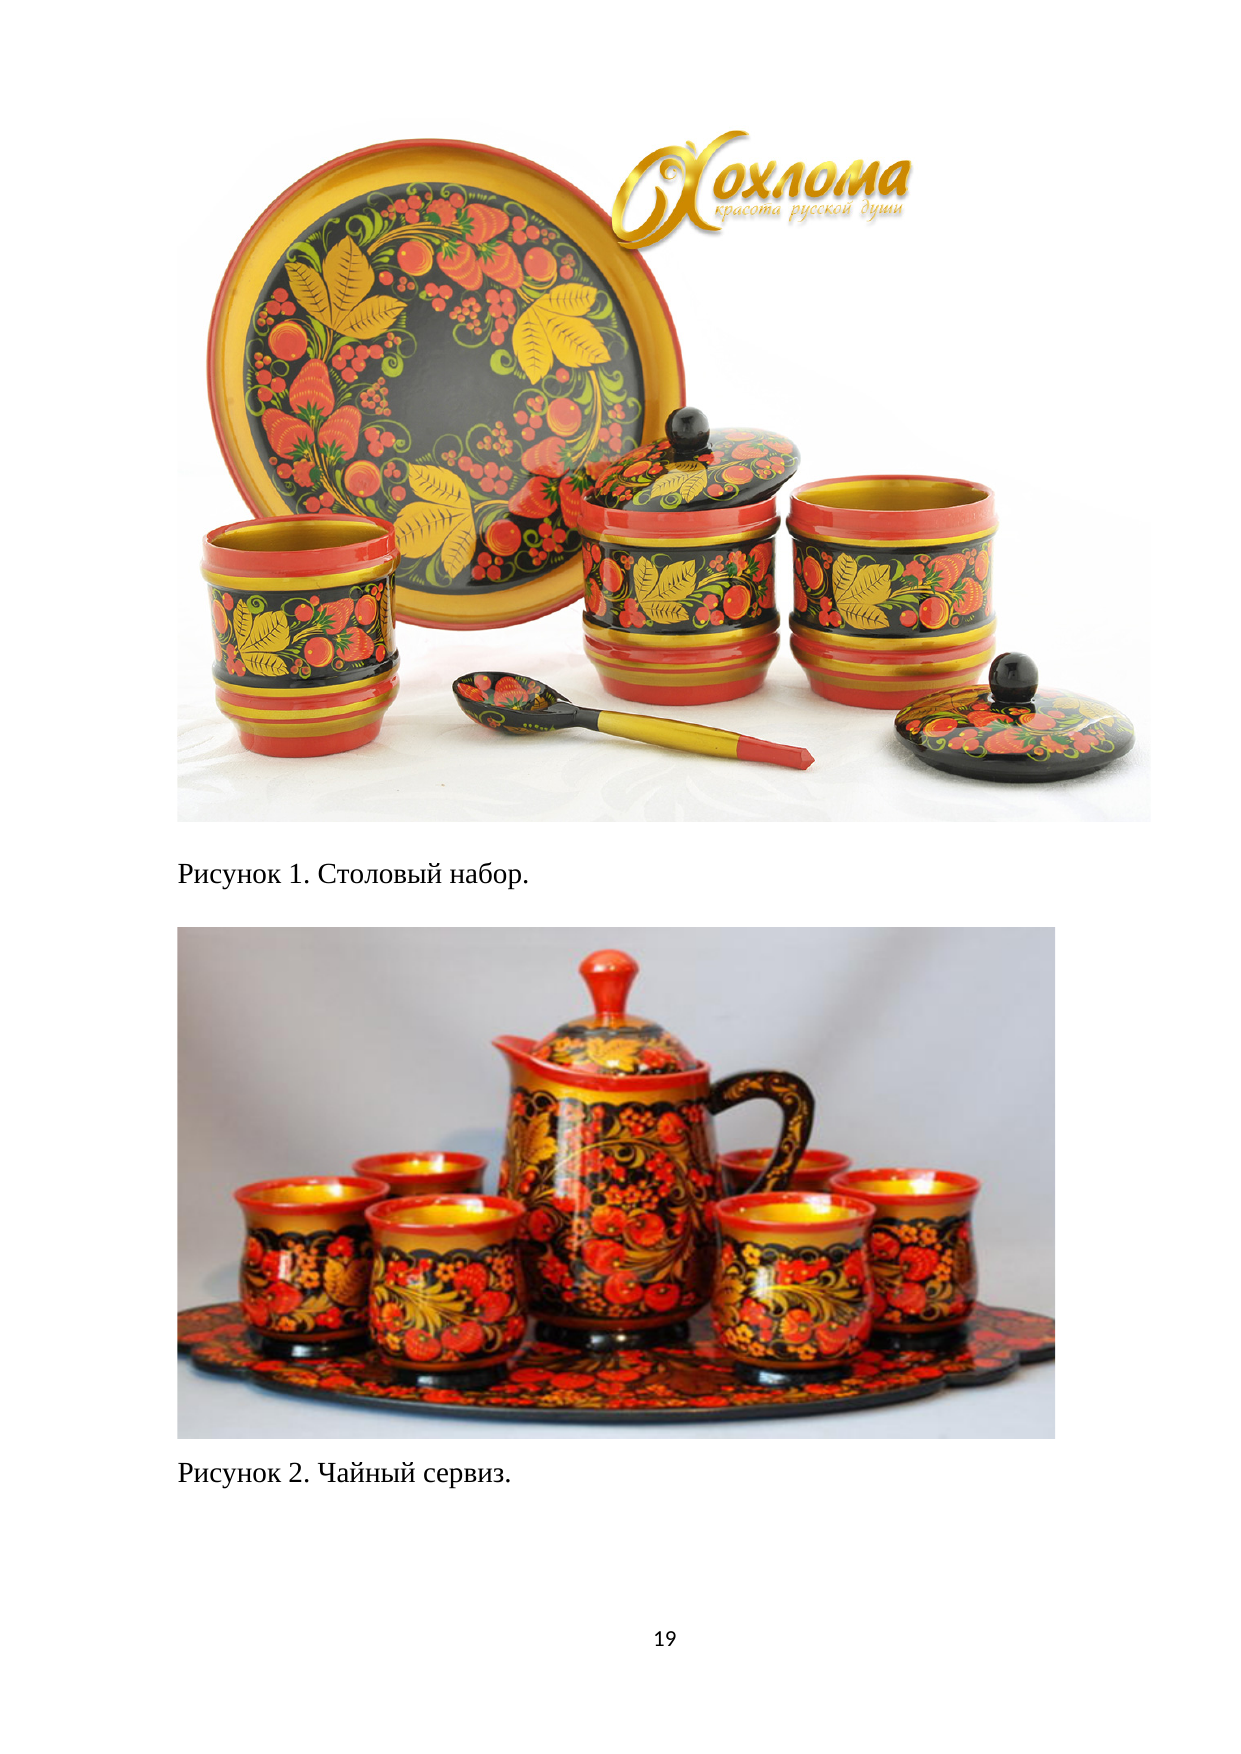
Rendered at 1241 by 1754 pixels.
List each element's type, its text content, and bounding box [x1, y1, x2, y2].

text Рисунок 1. Столовый набор. [177, 856, 1152, 889]
picture [177, 118, 1151, 822]
picture [177, 927, 1056, 1439]
